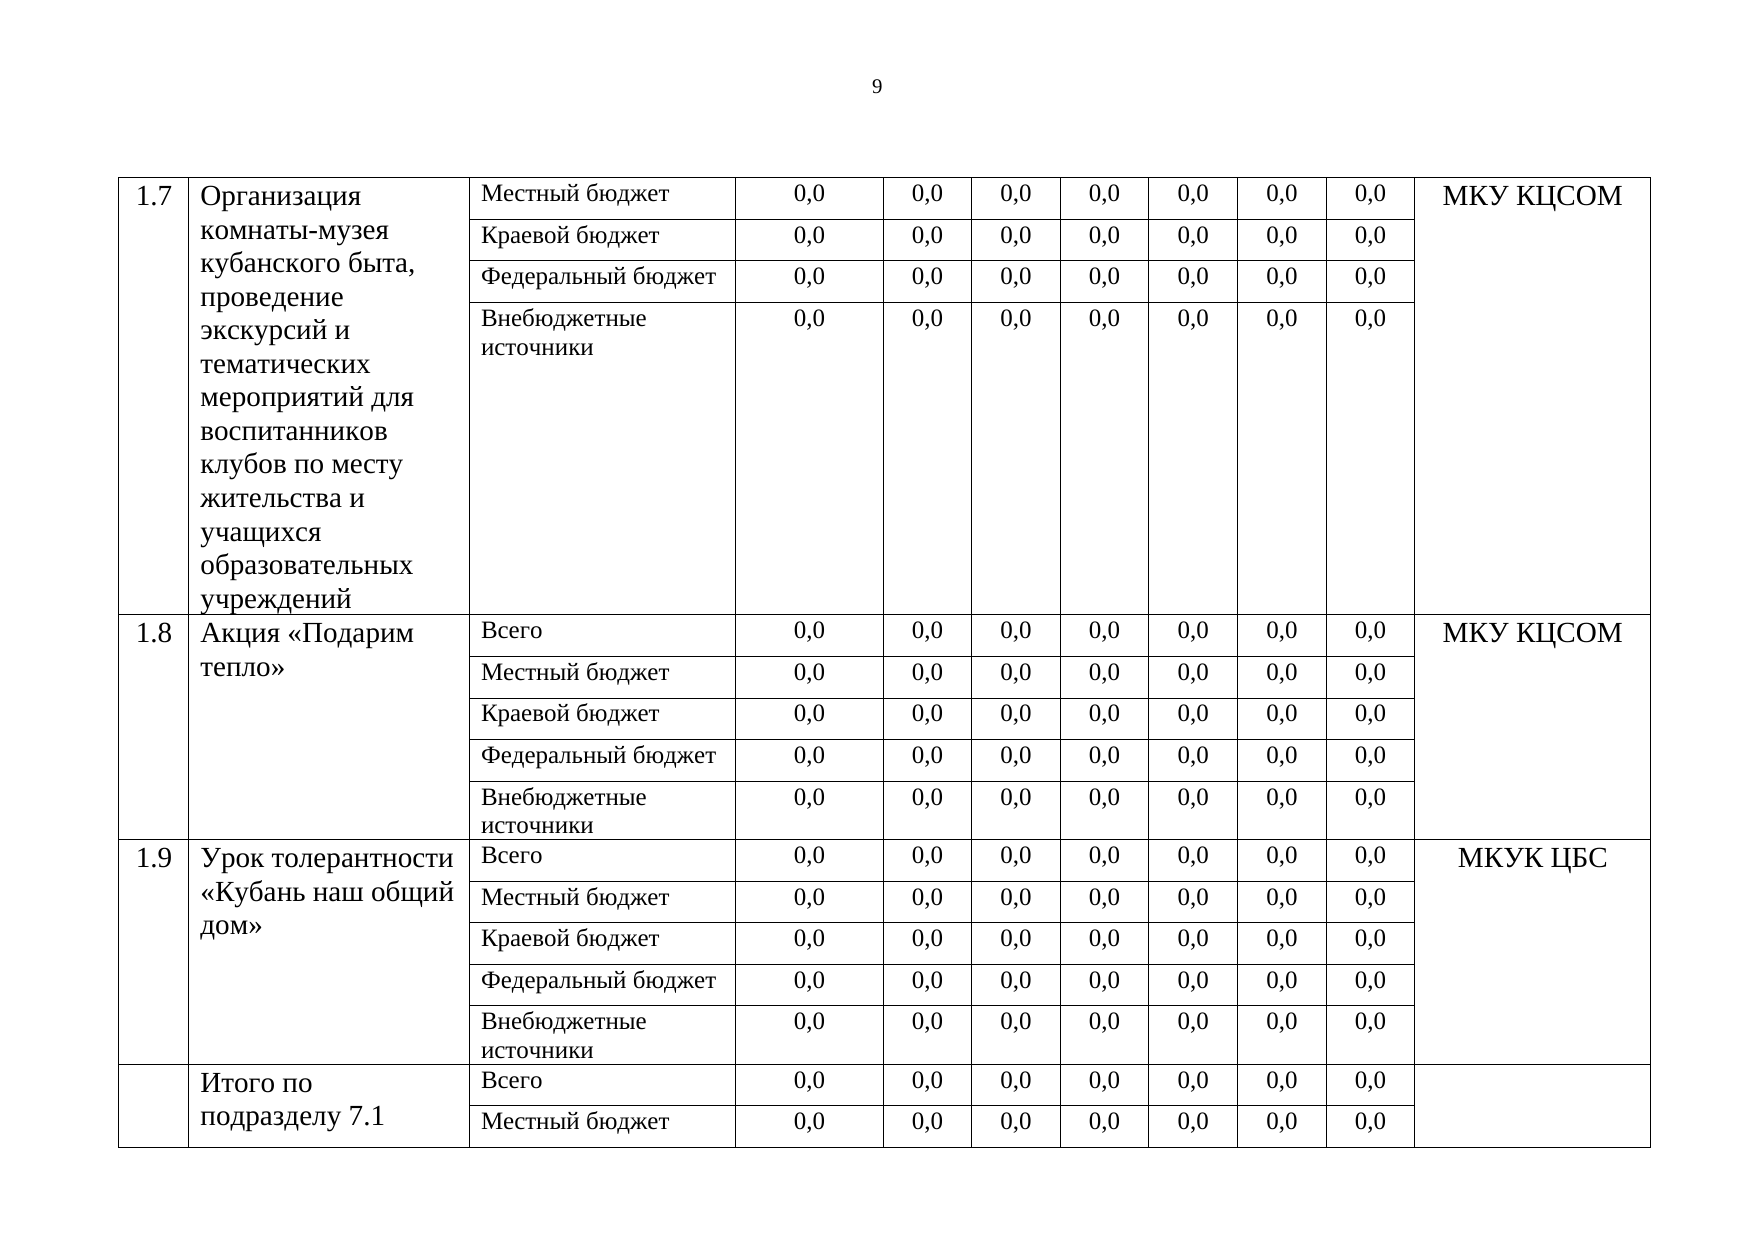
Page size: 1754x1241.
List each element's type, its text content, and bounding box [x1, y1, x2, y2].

table_cell 0,0 [1327, 261, 1414, 302]
table_cell 0,0 [736, 1106, 883, 1147]
table_cell 0,0 [1238, 1006, 1326, 1064]
table_cell 0,0 [1327, 699, 1414, 739]
table_cell 0,0 [1061, 882, 1148, 922]
table_cell 0,0 [1327, 178, 1414, 219]
table_cell 0,0 [1327, 840, 1414, 881]
table_cell Краевой бюджет [470, 220, 735, 260]
table_cell Всего [470, 1065, 735, 1105]
table_cell Внебюджетные источники [470, 1006, 735, 1064]
table_cell 0,0 [1149, 699, 1237, 739]
table_cell 0,0 [1327, 923, 1414, 964]
table_cell Местный бюджет [470, 178, 735, 219]
table_cell 0,0 [1238, 657, 1326, 697]
table_cell 0,0 [1149, 1006, 1237, 1064]
table_cell 0,0 [1061, 303, 1148, 614]
table_cell Местный бюджет [470, 882, 735, 922]
table_cell 0,0 [972, 699, 1060, 739]
table_cell 0,0 [884, 965, 971, 1005]
table_cell 0,0 [972, 782, 1060, 839]
table_cell МКУК ЦБС [1415, 840, 1650, 1064]
table_cell 0,0 [1061, 220, 1148, 260]
table_cell 0,0 [1061, 1006, 1148, 1064]
table_cell Федеральный бюджет [470, 965, 735, 1005]
table_cell 0,0 [1149, 220, 1237, 260]
table_cell 0,0 [972, 1006, 1060, 1064]
table_cell 0,0 [736, 1065, 883, 1105]
table_cell 0,0 [1061, 1106, 1148, 1147]
table_cell 0,0 [972, 882, 1060, 922]
table_cell 0,0 [736, 882, 883, 922]
table_cell 0,0 [1149, 303, 1237, 614]
table_cell Акция «Подарим тепло» [189, 615, 469, 839]
table_cell 0,0 [1238, 1106, 1326, 1147]
table_cell 0,0 [1238, 178, 1326, 219]
table_cell 0,0 [884, 220, 971, 260]
table_cell 0,0 [1149, 965, 1237, 1005]
table_cell 0,0 [736, 699, 883, 739]
table_cell 0,0 [972, 965, 1060, 1005]
table_cell 0,0 [884, 1006, 971, 1064]
table_cell 0,0 [1238, 1065, 1326, 1105]
table_cell 0,0 [884, 615, 971, 656]
table_cell 0,0 [1149, 840, 1237, 881]
table_cell 0,0 [972, 261, 1060, 302]
table_cell МКУ КЦСОМ [1415, 178, 1650, 614]
table_cell 0,0 [884, 882, 971, 922]
table_cell 0,0 [736, 965, 883, 1005]
table_cell 0,0 [1327, 657, 1414, 697]
table_cell Федеральный бюджет [470, 740, 735, 781]
table_cell 0,0 [1238, 923, 1326, 964]
table_cell Федеральный бюджет [470, 261, 735, 302]
table_cell 0,0 [972, 740, 1060, 781]
table_cell 0,0 [1238, 840, 1326, 881]
table_cell 0,0 [736, 740, 883, 781]
table_cell 0,0 [884, 1065, 971, 1105]
table_cell 0,0 [736, 1006, 883, 1064]
table_cell 0,0 [1149, 882, 1237, 922]
table_cell Внебюджетные источники [470, 782, 735, 839]
table_cell 0,0 [1327, 782, 1414, 839]
table_cell 0,0 [1061, 782, 1148, 839]
table_cell Урок толерантности «Кубань наш общий дом» [189, 840, 469, 1064]
table_cell 0,0 [884, 1106, 971, 1147]
table_cell 0,0 [1238, 740, 1326, 781]
table_cell 0,0 [972, 840, 1060, 881]
table_cell Внебюджетные источники [470, 303, 735, 614]
table_cell 0,0 [1061, 1065, 1148, 1105]
table_cell 0,0 [1149, 178, 1237, 219]
table_cell 0,0 [736, 923, 883, 964]
table_cell Итого по подразделу 7.1 [189, 1065, 469, 1147]
table_cell 0,0 [1149, 740, 1237, 781]
table_cell 0,0 [736, 261, 883, 302]
table_cell 0,0 [972, 615, 1060, 656]
table_cell Краевой бюджет [470, 699, 735, 739]
table_cell 0,0 [1327, 1106, 1414, 1147]
table_cell 0,0 [972, 1065, 1060, 1105]
table_cell 0,0 [1149, 1065, 1237, 1105]
table_cell 0,0 [1238, 699, 1326, 739]
table_cell 0,0 [884, 657, 971, 697]
table_cell 0,0 [1327, 303, 1414, 614]
table_cell 0,0 [972, 657, 1060, 697]
table_cell 0,0 [1238, 782, 1326, 839]
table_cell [189, 178, 469, 614]
table_cell 0,0 [1061, 178, 1148, 219]
table_cell 0,0 [736, 782, 883, 839]
table_cell 0,0 [1149, 261, 1237, 302]
table_cell 0,0 [1327, 1065, 1414, 1105]
table_cell 0,0 [1238, 261, 1326, 302]
table_cell 0,0 [884, 303, 971, 614]
table_cell 0,0 [1327, 740, 1414, 781]
table_cell 0,0 [972, 1106, 1060, 1147]
table_cell 0,0 [1061, 965, 1148, 1005]
table_cell 0,0 [884, 699, 971, 739]
table_cell 0,0 [1061, 657, 1148, 697]
table_cell 0,0 [1149, 1106, 1237, 1147]
table_cell 0,0 [1327, 965, 1414, 1005]
table_cell Всего [470, 840, 735, 881]
table_cell МКУ КЦСОМ [1415, 615, 1650, 839]
table_cell 0,0 [1149, 657, 1237, 697]
table_cell 0,0 [736, 615, 883, 656]
table_cell 0,0 [1327, 615, 1414, 656]
table_cell 0,0 [972, 178, 1060, 219]
table_cell 0,0 [972, 303, 1060, 614]
table_cell Краевой бюджет [470, 923, 735, 964]
table_cell 0,0 [884, 178, 971, 219]
table_cell 0,0 [884, 782, 971, 839]
table_cell 0,0 [972, 220, 1060, 260]
table_cell Всего [470, 615, 735, 656]
table_cell 0,0 [1061, 740, 1148, 781]
table_cell 0,0 [1149, 782, 1237, 839]
table_cell 1.8 [119, 615, 188, 839]
table_cell Местный бюджет [470, 1106, 735, 1147]
table_cell 0,0 [1061, 923, 1148, 964]
table_cell 0,0 [736, 178, 883, 219]
table_cell [119, 1065, 188, 1147]
table_cell 0,0 [1149, 615, 1237, 656]
table_cell 0,0 [884, 923, 971, 964]
table_cell 0,0 [1061, 699, 1148, 739]
table_cell [1415, 1065, 1650, 1147]
table_cell 0,0 [884, 261, 971, 302]
table_cell 0,0 [1327, 882, 1414, 922]
table_cell 0,0 [884, 740, 971, 781]
table_cell 0,0 [1149, 923, 1237, 964]
table_cell 0,0 [1327, 1006, 1414, 1064]
table_cell 0,0 [1061, 840, 1148, 881]
table_cell 0,0 [972, 923, 1060, 964]
table_cell 0,0 [1238, 220, 1326, 260]
table_cell 0,0 [736, 220, 883, 260]
table_cell 0,0 [1327, 220, 1414, 260]
table_cell 0,0 [1061, 261, 1148, 302]
table_cell 1.7 [119, 178, 188, 614]
table_cell 0,0 [736, 303, 883, 614]
table_cell 0,0 [1238, 615, 1326, 656]
table_cell 0,0 [1238, 882, 1326, 922]
table_cell 0,0 [1238, 965, 1326, 1005]
table_cell 0,0 [736, 657, 883, 697]
table_cell 0,0 [884, 840, 971, 881]
table_cell 0,0 [1238, 303, 1326, 614]
table_cell 0,0 [1061, 615, 1148, 656]
table_cell 1.9 [119, 840, 188, 1064]
table_cell Местный бюджет [470, 657, 735, 697]
table_cell 0,0 [736, 840, 883, 881]
